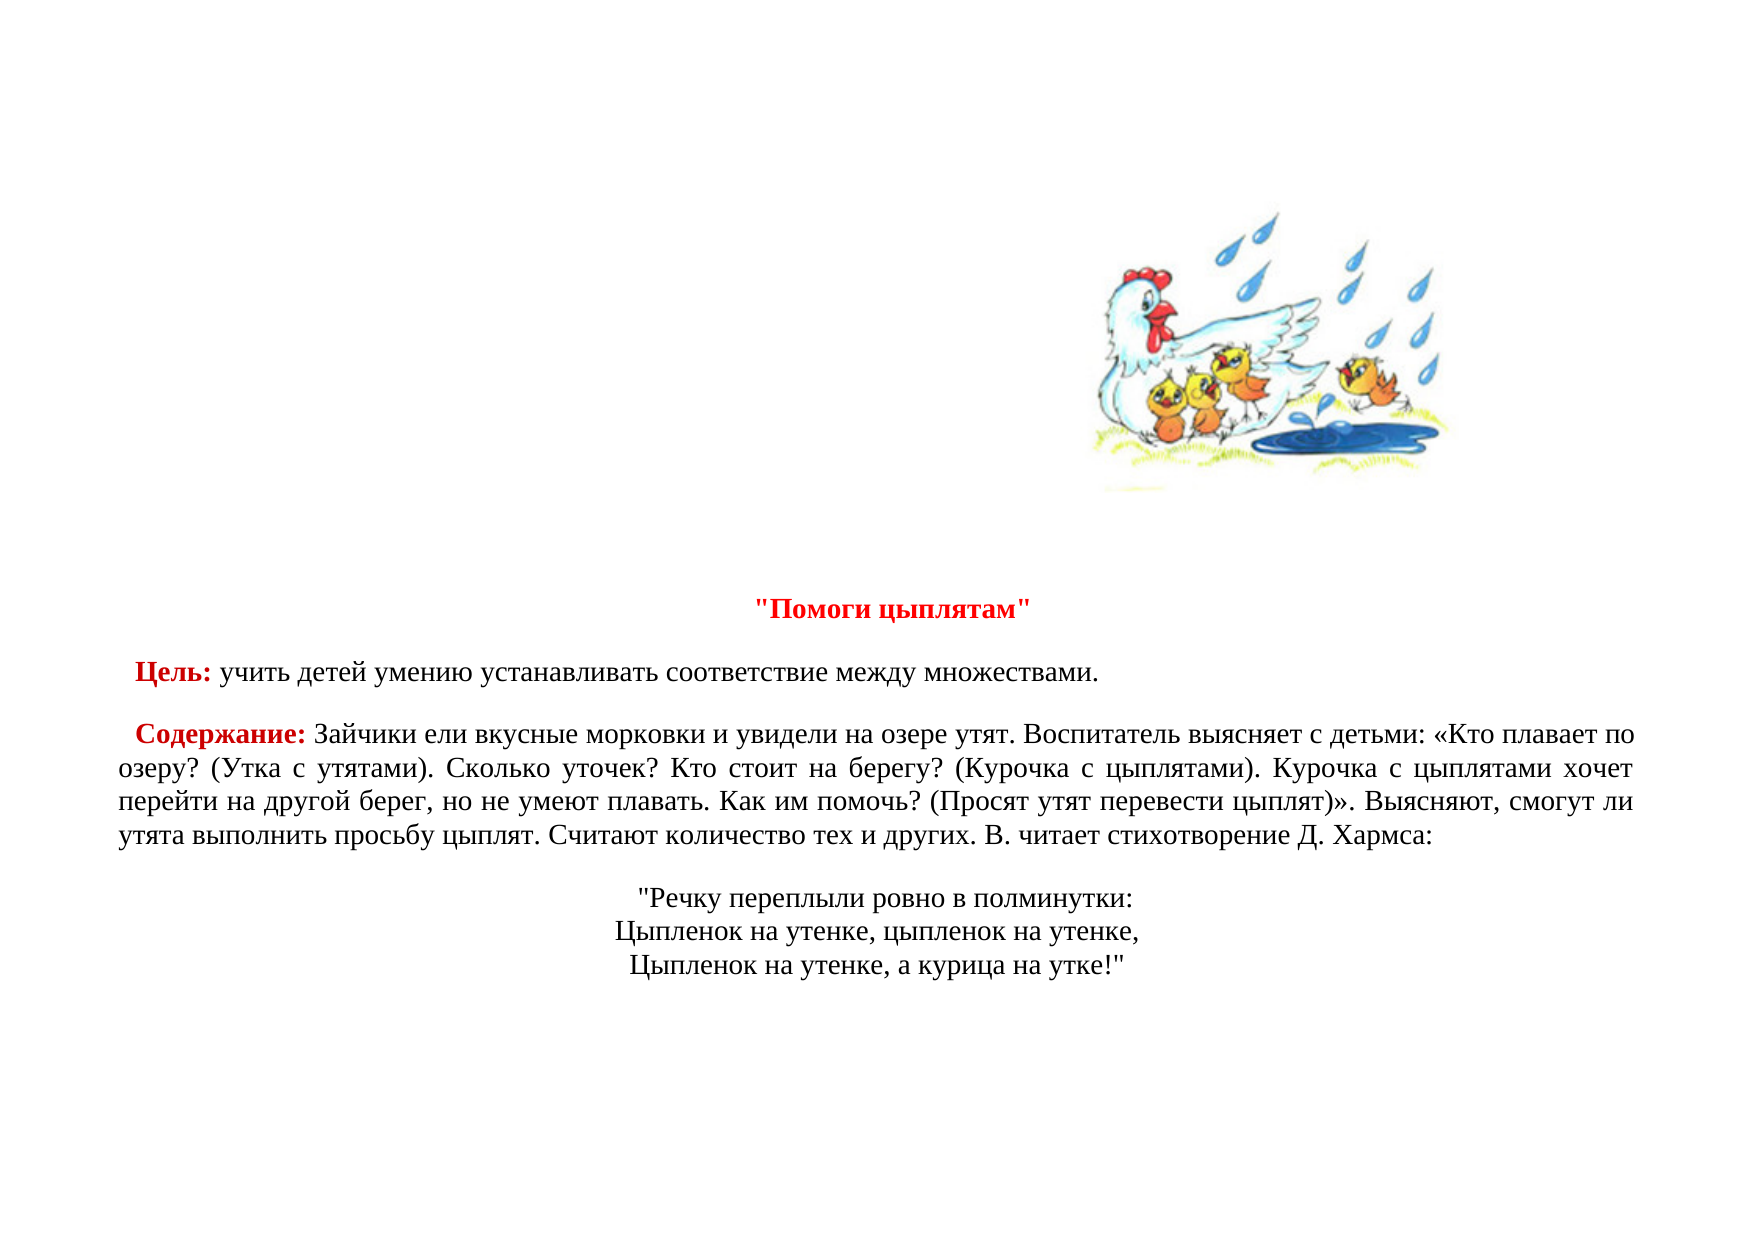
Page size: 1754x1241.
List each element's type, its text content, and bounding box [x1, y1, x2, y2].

text Содержание: Зайчики ели вкусные морковки и увидели на озере утят. Воспитатель выясняет с детьми: «Кто плавает по озеру? (Утка с утятами). Сколько уточек? Кто стоит на берегу? (Курочка с цыплятами). Курочка с цыплятами хочет перейти на другой берег, но не умеют плавать. Как им помочь? (Просят утят перевести цыплят)». Выясняют, смогут ли утята выполнить просьбу цыплят. Считают количество тех и других. В. читает стихотворение Д. Хармса: [118, 716, 1636, 851]
picture [1080, 177, 1459, 493]
text "Помоги цыплятам" [118, 591, 1636, 624]
text Цель: учить детей умению устанавливать соответствие между множествами. [118, 654, 1636, 687]
text "Речку переплыли ровно в полминутки: Цыпленок на утенке, цыпленок на утенке, Цыпленок на утенке, а курица на утке!" [118, 880, 1636, 980]
